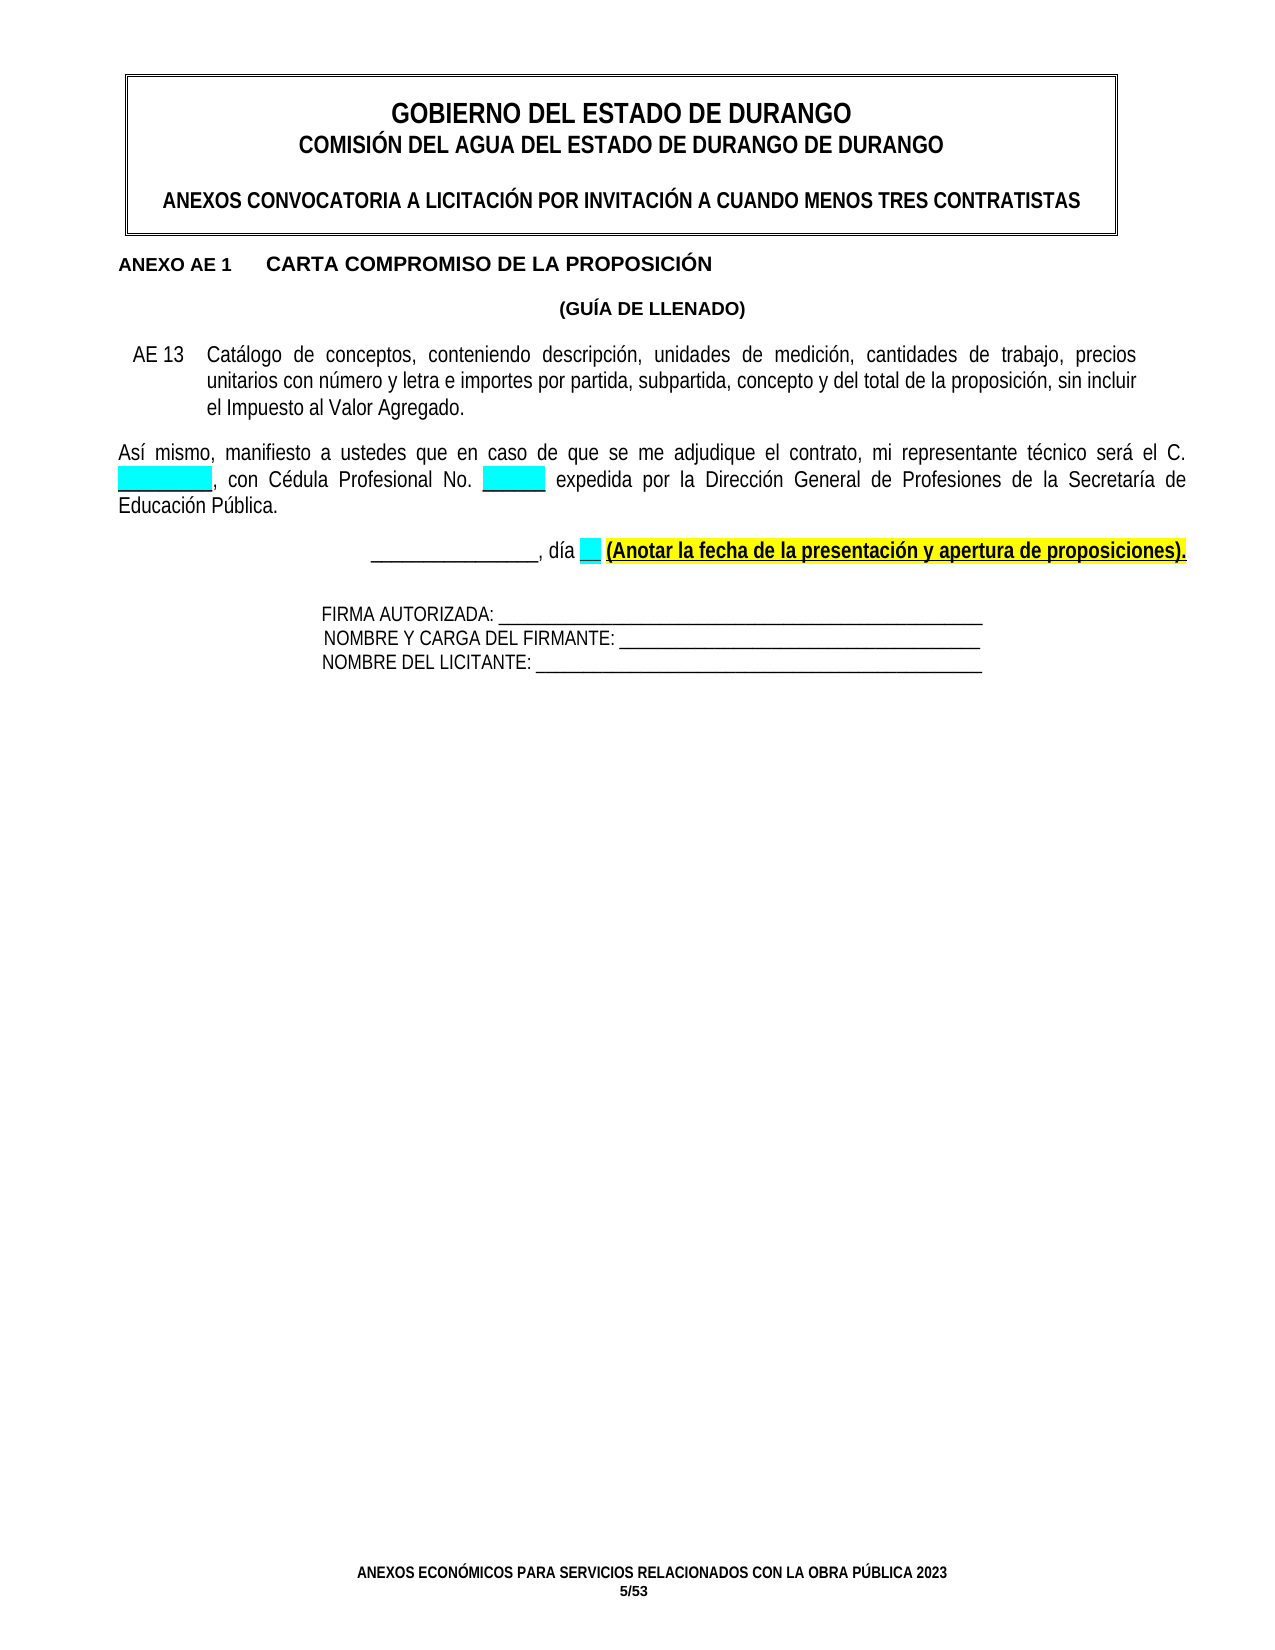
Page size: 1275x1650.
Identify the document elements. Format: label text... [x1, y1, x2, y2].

text NOMBRE DEL LICITANTE: _______________________________________________ [118, 650, 1186, 674]
table_cell AE 13 [125, 341, 199, 420]
text FIRMA AUTORIZADA: ___________________________________________________ [118, 602, 1186, 626]
table_cell Catálogo de conceptos, conteniendo descripción, unidades de medición, cantidades de trabajo, precios unitarios con número y letra e importes por partida, subpartida, concepto y del total de la proposición, sin incluir el Impuesto al Valor Agregado. [199, 341, 1144, 420]
text ________________, día __ (Anotar la fecha de la presentación y apertura de proposiciones). [118, 537, 1186, 564]
text Así mismo, manifiesto a ustedes que en caso de que se me adjudique el contrato, mi representante técnico será el C. _________, con Cédula Profesional No. ______ expedida por la Dirección General de Profesiones de la Secretaría de Educación Pública. [118, 439, 1186, 518]
text NOMBRE Y CARGA DEL FIRMANTE: ______________________________________ [118, 626, 1186, 650]
